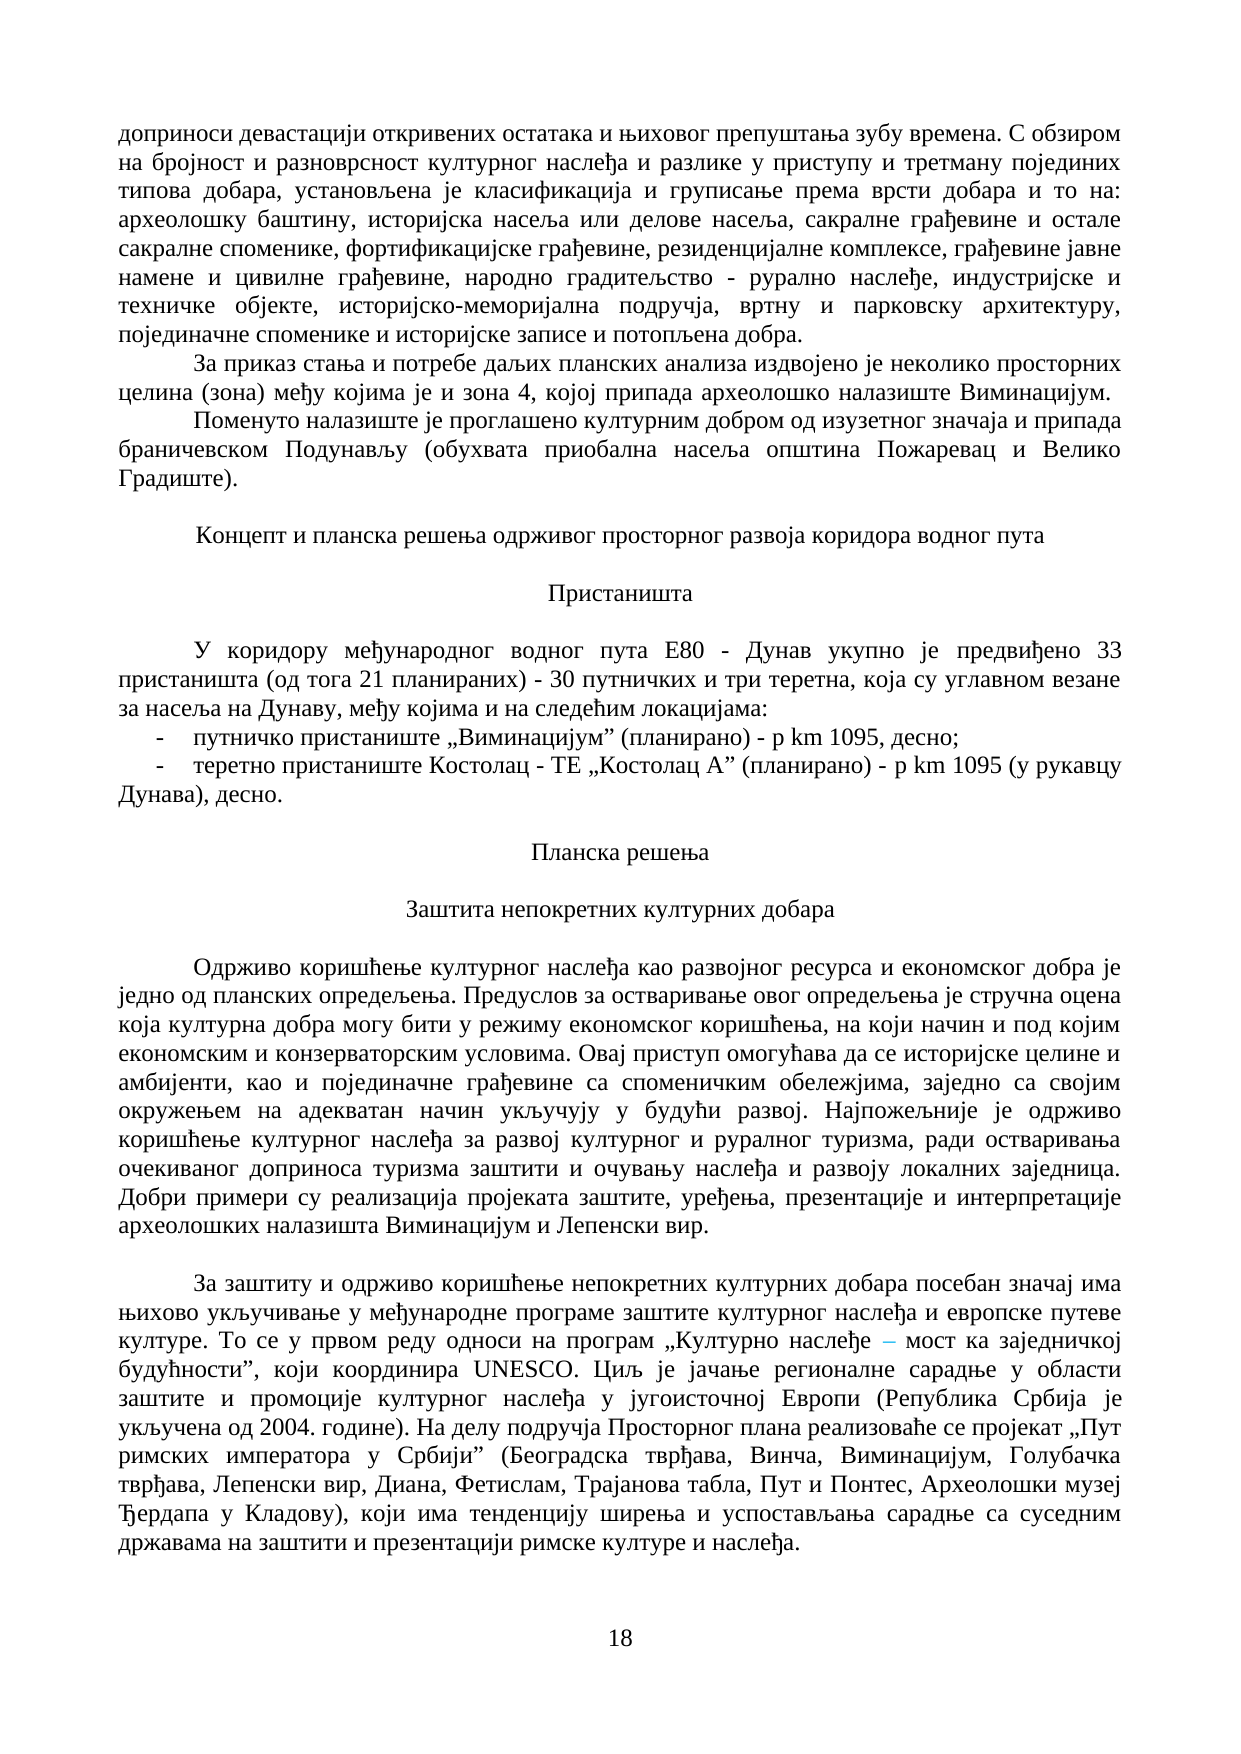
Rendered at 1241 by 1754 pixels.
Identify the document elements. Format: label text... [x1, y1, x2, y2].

list теретно пристаниште Костолац - ТЕ „Костолац А” (планирано) - p km 1095 (у рукавцу Дунава), десно. [118, 751, 1122, 808]
text Заштита непокретних културних добара [118, 894, 1122, 923]
text За заштиту и одрживо коришћење непокретних културних добара посебан значај има њихово укључивање у међународне програме заштите културног наслеђа и европске путеве културе. То се у првом реду односи на програм „Културно наслеђе – мост ка заједничкој будућности”, који координира UNESCO. Циљ је јачање регионалне сарадње у области заштите и промоције културног наслеђа у југоисточној Европи (Република Србија je укључена од 2004. године). На делу подручја Просторног плана реализоваће се пројекат „Пут римских императора у Србији” (Београдска тврђава, Винча, Виминацијум, Голубачка тврђава, Лепенски вир, Диана, Фетислам, Трајанова табла, Пут и Понтес, Археолошки музеј Ђердапа у Кладову), који има тенденцију ширења и успостављања сарадње са суседним државама на заштити и презентацији римске културе и наслеђа. [118, 1268, 1122, 1556]
list путничко пристаниште „Виминацијум” (планирано) - p km 1095, десно; [118, 722, 1122, 751]
text Пристаништа [118, 578, 1122, 607]
text Планска решења [118, 837, 1122, 866]
text Одрживо коришћење културног наслеђа као развојног ресурса и економског добра је једно од планских опредељења. Предуслов за остваривање овог опредељења је стручна оцена која културна добра могу бити у режиму економског коришћења, на који начин и под којим економским и конзерваторским условима. Овај приступ омогућава да се историјске целине и амбијенти, као и појединачне грађевине са споменичким обележјима, заједно са својим окружењем на адекватан начин укључују у будући развој. Најпожељније је одрживо коришћење културног наслеђа за развој културног и руралног туризма, ради остваривања очекиваног доприноса туризма заштити и очувању наслеђа и развоју локалних заједница. Добри примери су реализација пројеката заштите, уређења, презентације и интерпретације археолошких налазишта Виминацијум и Лепенски вир. [118, 952, 1122, 1239]
text У коридору међународног водног пута Е80 - Дунав укупно је предвиђено 33 пристаништа (од тога 21 планираних) - 30 путничких и три теретна, која су углавном везане за насеља на Дунаву, међу којима и на следећим локацијама: [118, 636, 1122, 722]
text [118, 118, 1122, 348]
text За приказ стања и потребе даљих планских анализа издвојено је неколико просторних целина (зона) међу којима је и зона 4, којој припада археолошко налазиште Виминацијум. Поменуто налазиште је проглашено културним добром од изузетног значаја и припада браничевском Подунављу (обухвата приобална насеља општина Пожаревац и Велико Градиште). [118, 348, 1122, 492]
text Концепт и планска решења одрживог просторног развоја коридора водног пута [118, 521, 1122, 549]
